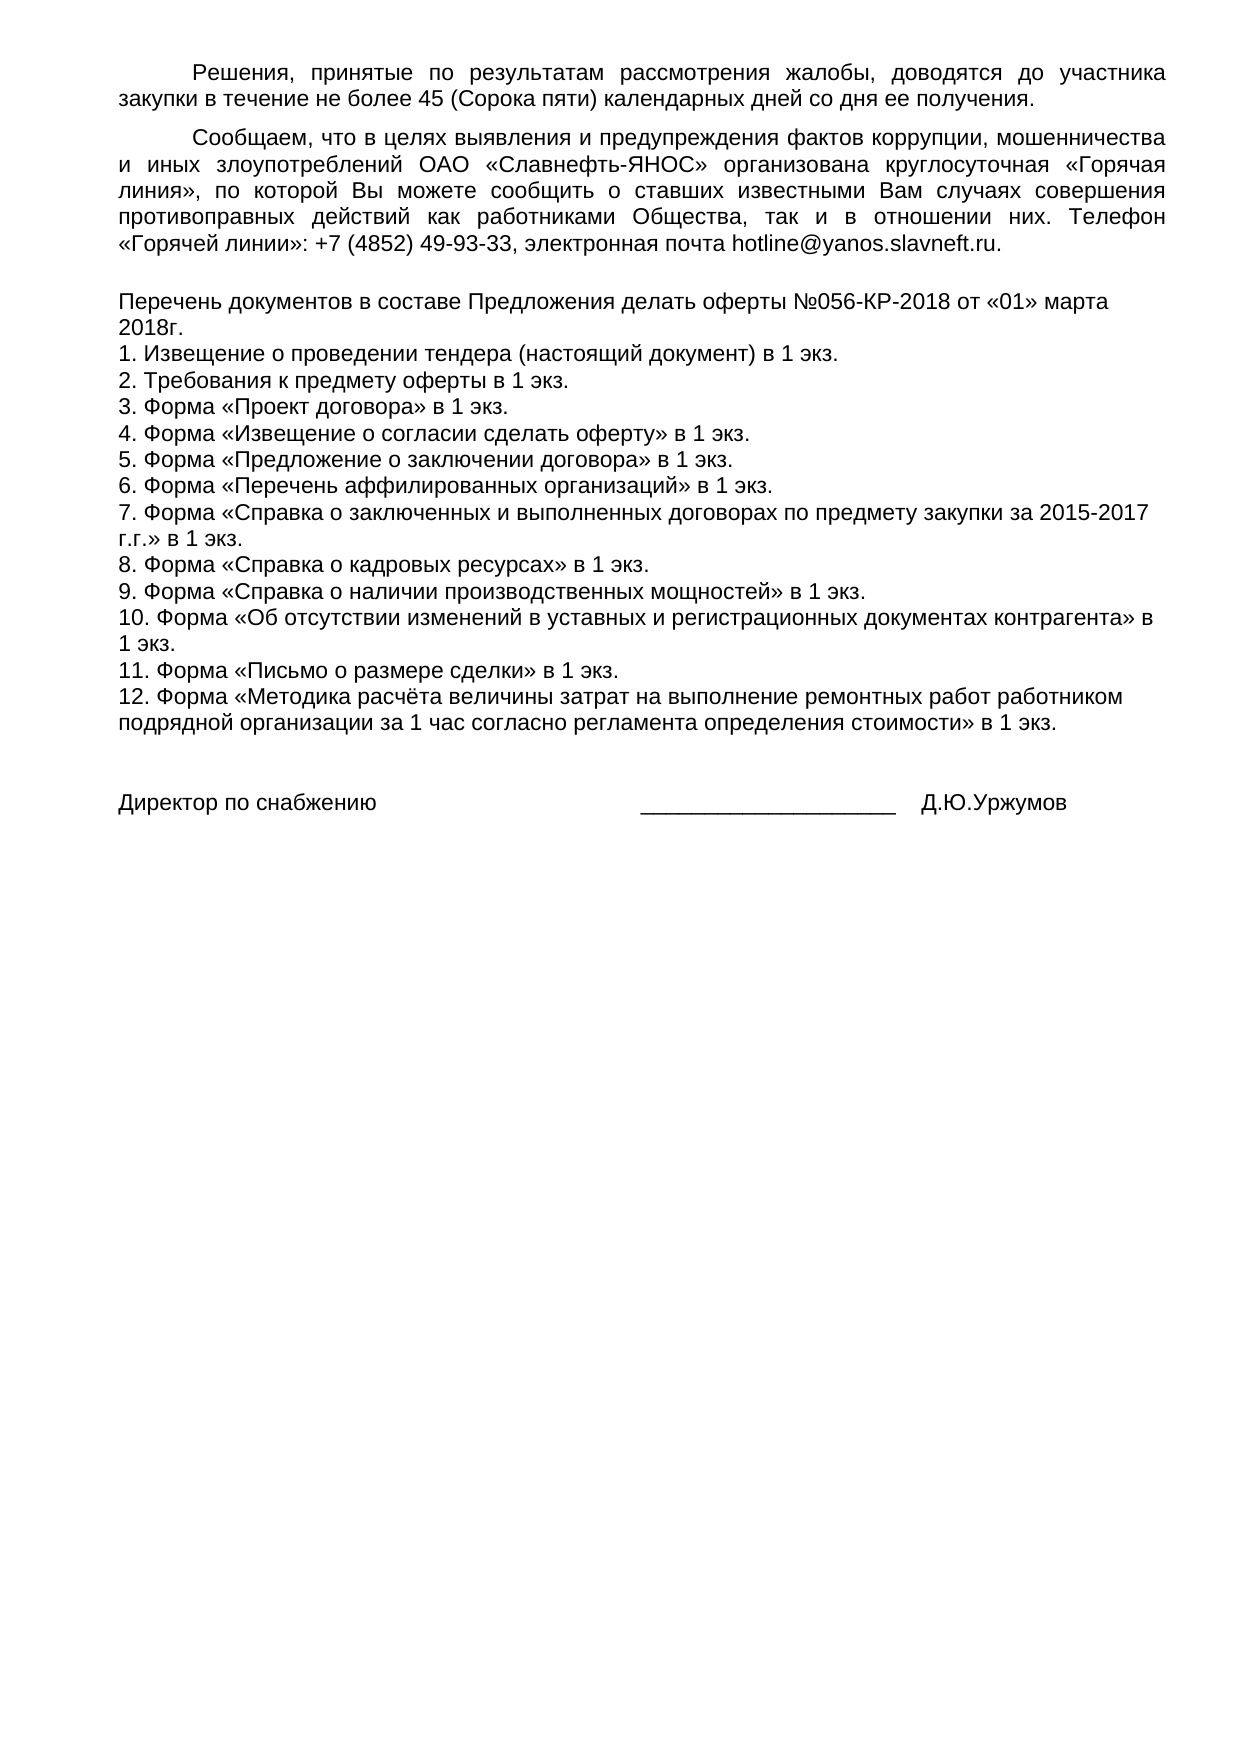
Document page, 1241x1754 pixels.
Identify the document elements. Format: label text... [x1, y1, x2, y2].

text Директор по снабжению ____________________ Д.Ю.Уржумов [118, 788, 1166, 815]
text Сообщаем, что в целях выявления и предупреждения фактов коррупции, мошенничества и иных злоупотреблений ОАО «Славнефть-ЯНОС» организована круглосуточная «Горячая линия», по которой Вы можете сообщить о ставших известными Вам случаях совершения противоправных действий как работниками Общества, так и в отношении них. Телефон «Горячей линии»: +7 (4852) 49-93-33, электронная почта hotline@yanos.slavneft.ru. [118, 124, 1166, 256]
text 10. Форма «Об отсутствии изменений в уставных и регистрационных документах контрагента» в 1 экз. [118, 604, 1166, 657]
text 6. Форма «Перечень аффилированных организаций» в 1 экз. [118, 472, 1166, 498]
text 12. Форма «Методика расчёта величины затрат на выполнение ремонтных работ работником подрядной организации за 1 час согласно регламента определения стоимости» в 1 экз. [118, 683, 1166, 736]
text 11. Форма «Письмо о размере сделки» в 1 экз. [118, 657, 1166, 683]
text 8. Форма «Справка о кадровых ресурсах» в 1 экз. [118, 551, 1166, 578]
text Решения, принятые по результатам рассмотрения жалобы, доводятся до участника закупки в течение не более 45 (Сорока пяти) календарных дней со дня ее получения. [118, 59, 1166, 112]
text 4. Форма «Извещение о согласии сделать оферту» в 1 экз. [118, 419, 1166, 446]
text 9. Форма «Справка о наличии производственных мощностей» в 1 экз. [118, 578, 1166, 604]
text Перечень документов в составе Предложения делать оферты №056-КР-2018 от «01» марта 2018г. [118, 288, 1166, 340]
text 1. Извещение о проведении тендера (настоящий документ) в 1 экз. [118, 340, 1166, 367]
text 3. Форма «Проект договора» в 1 экз. [118, 393, 1166, 419]
text 2. Требования к предмету оферты в 1 экз. [118, 367, 1166, 393]
text 5. Форма «Предложение о заключении договора» в 1 экз. [118, 446, 1166, 472]
text 7. Форма «Справка о заключенных и выполненных договорах по предмету закупки за 2015-2017 г.г.» в 1 экз. [118, 498, 1166, 551]
